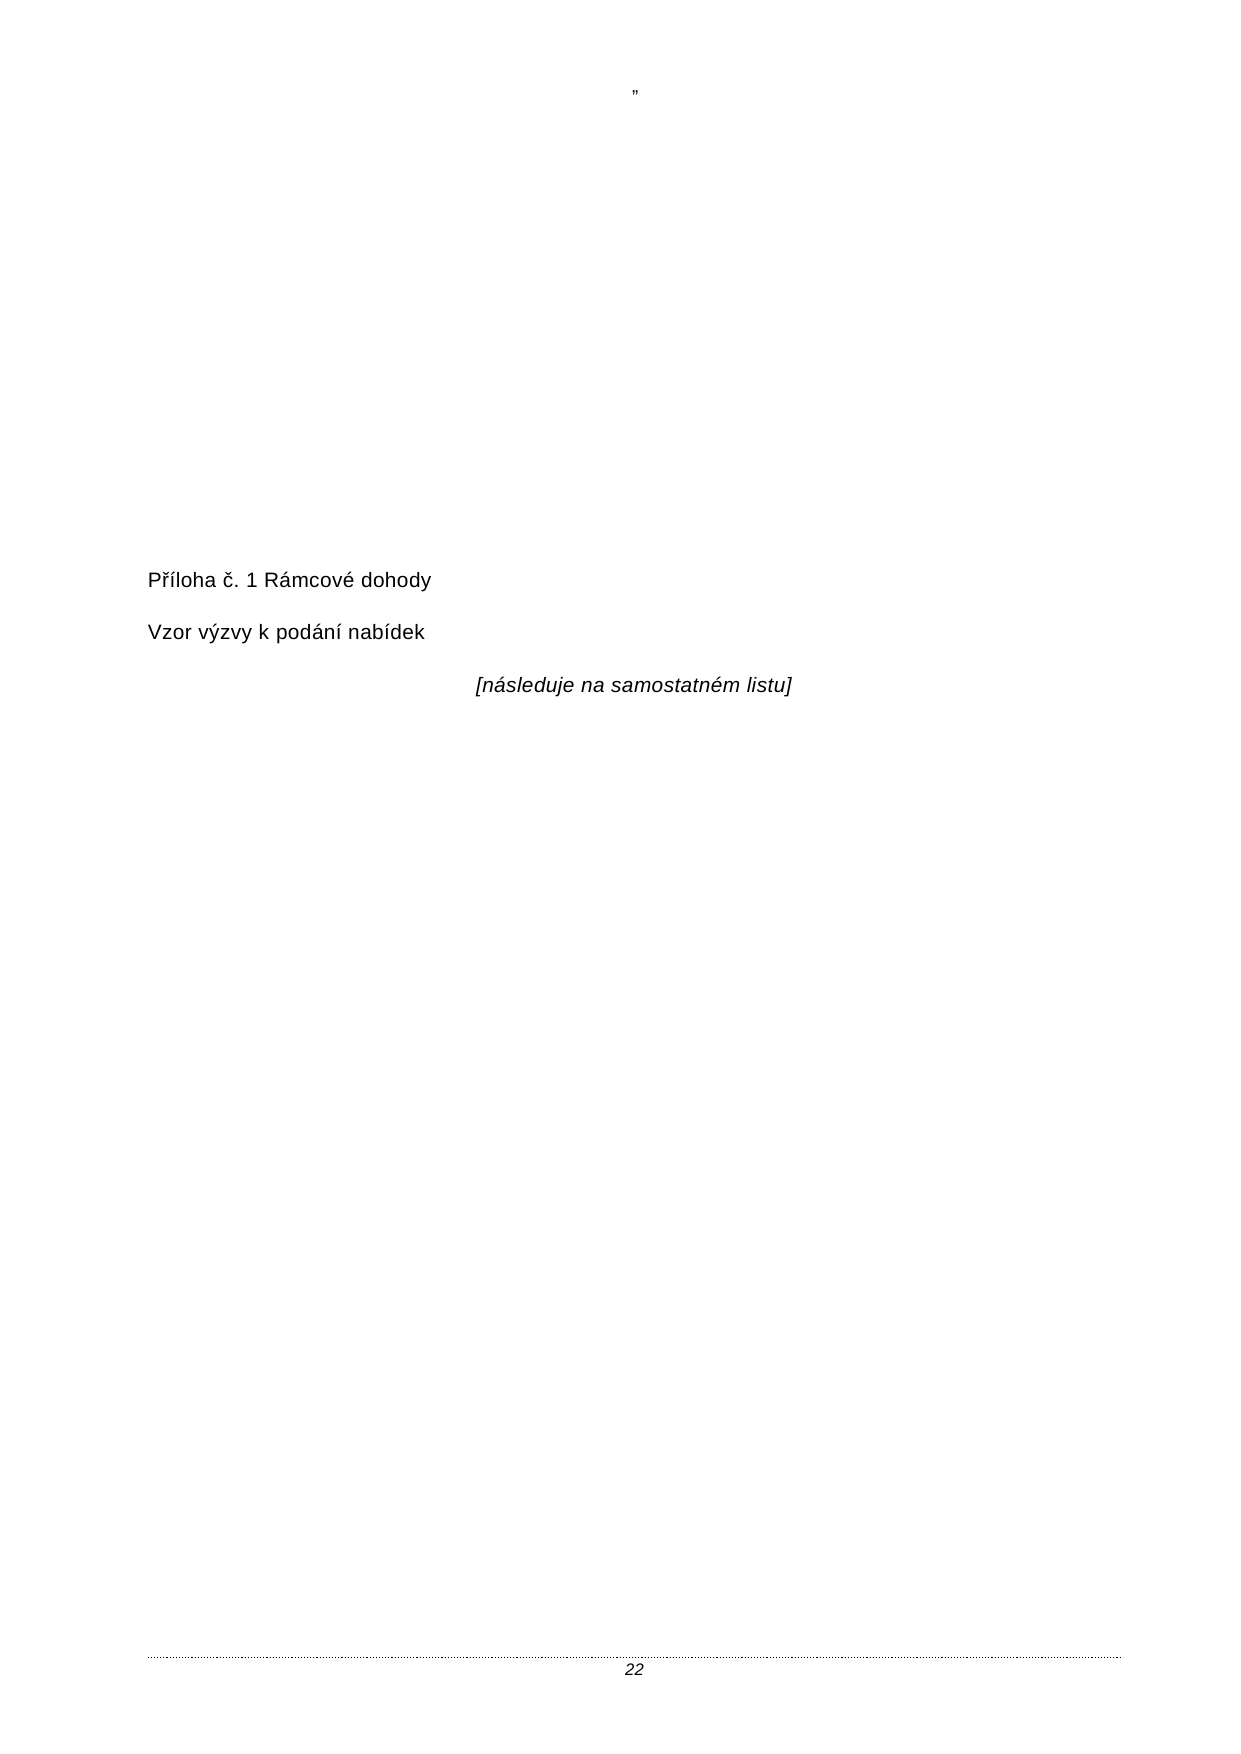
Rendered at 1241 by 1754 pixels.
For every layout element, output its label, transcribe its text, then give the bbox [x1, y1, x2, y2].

text Vzor výzvy k podání nabídek [148, 620, 1122, 644]
text Příloha č. 1 Rámcové dohody [148, 567, 1122, 591]
text [následuje na samostatném listu] [148, 672, 1122, 696]
